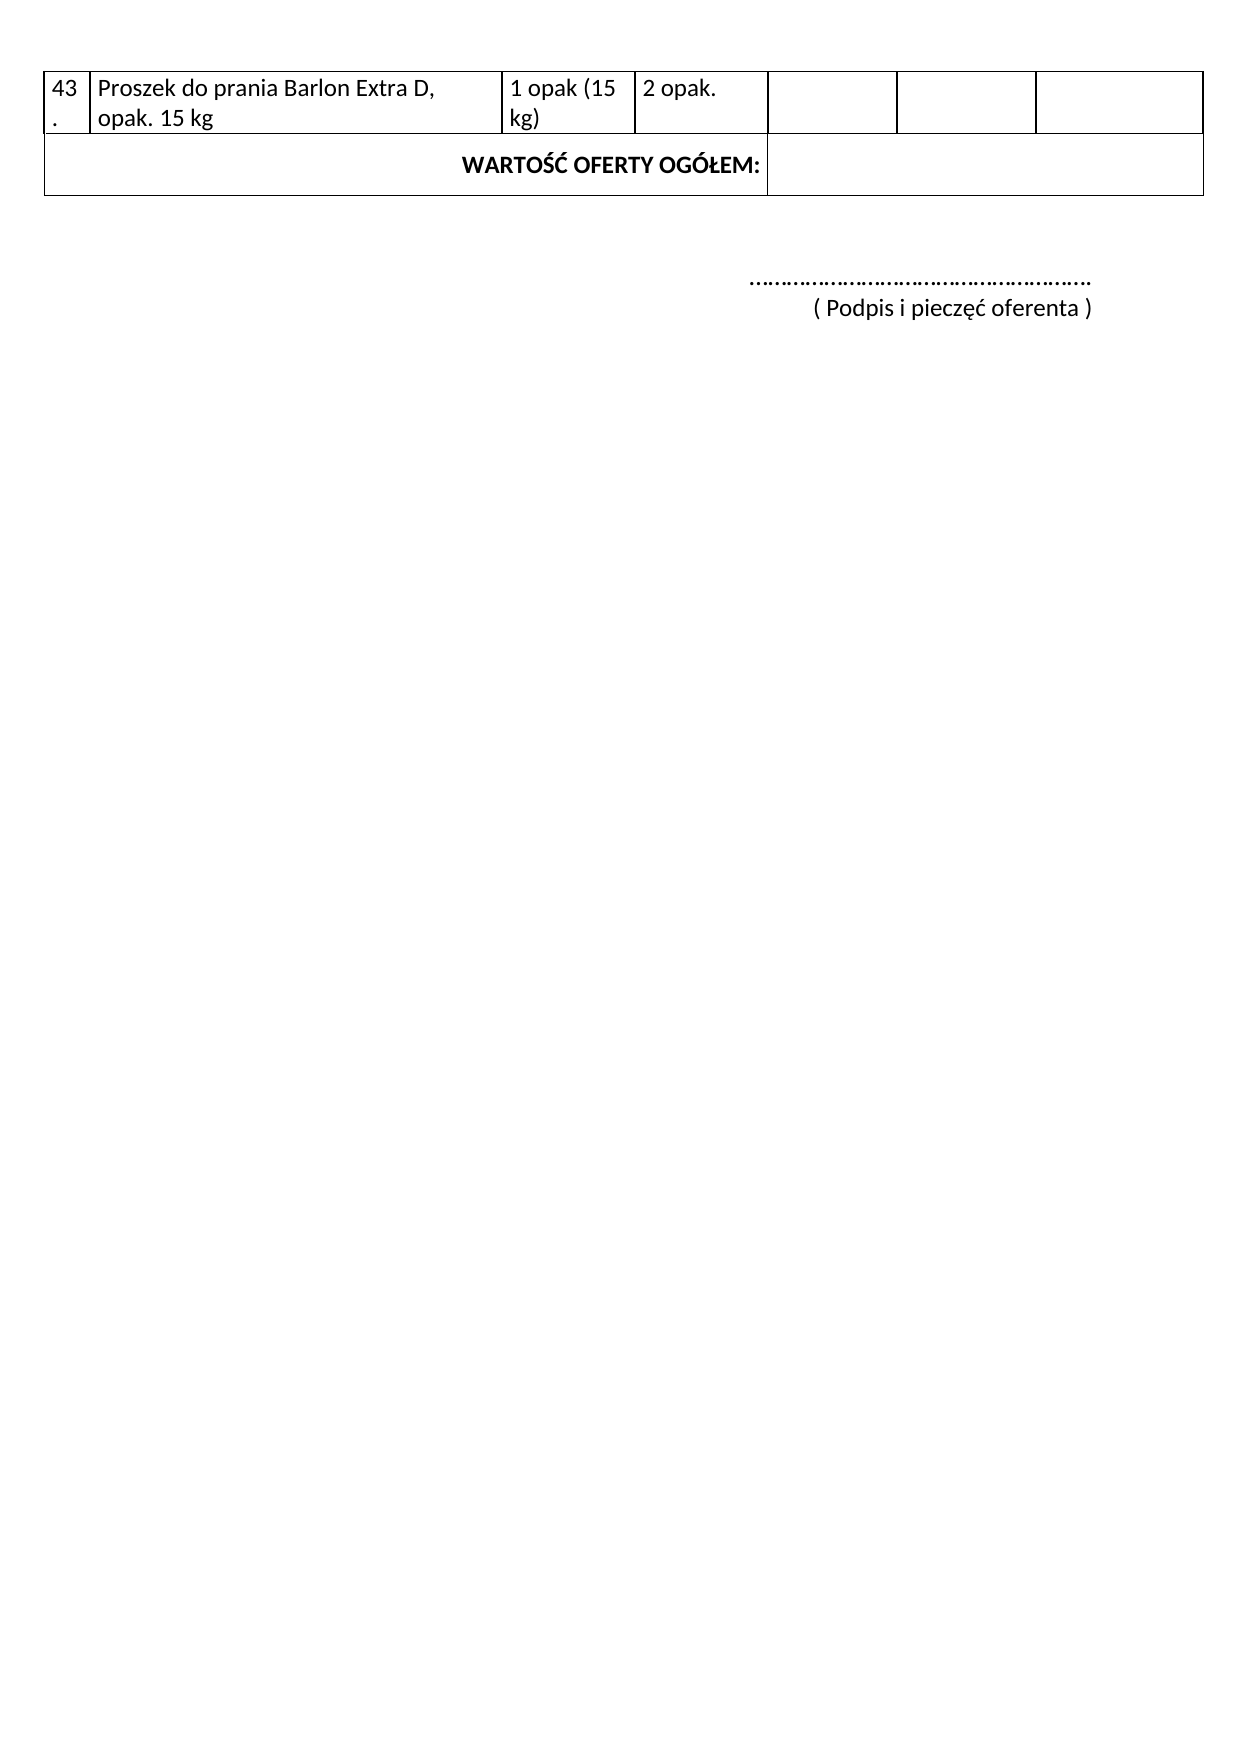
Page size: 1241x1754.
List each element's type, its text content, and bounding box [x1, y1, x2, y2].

table_cell 1 opak (15 kg) [503, 72, 634, 133]
table_cell [769, 72, 896, 133]
table_cell 2 opak. [636, 72, 767, 133]
table_cell WARTOŚĆ OFERTY OGÓŁEM: [45, 134, 767, 195]
text ………………………………………………. [516, 259, 1092, 293]
text ( Podpis i pieczęć oferenta ) [223, 293, 1092, 323]
table_cell 43. [45, 72, 89, 133]
table_cell [898, 72, 1035, 133]
table_cell [768, 134, 1203, 195]
table_cell Proszek do prania Barlon Extra D, opak. 15 kg [91, 72, 501, 133]
table_cell [1037, 72, 1202, 133]
